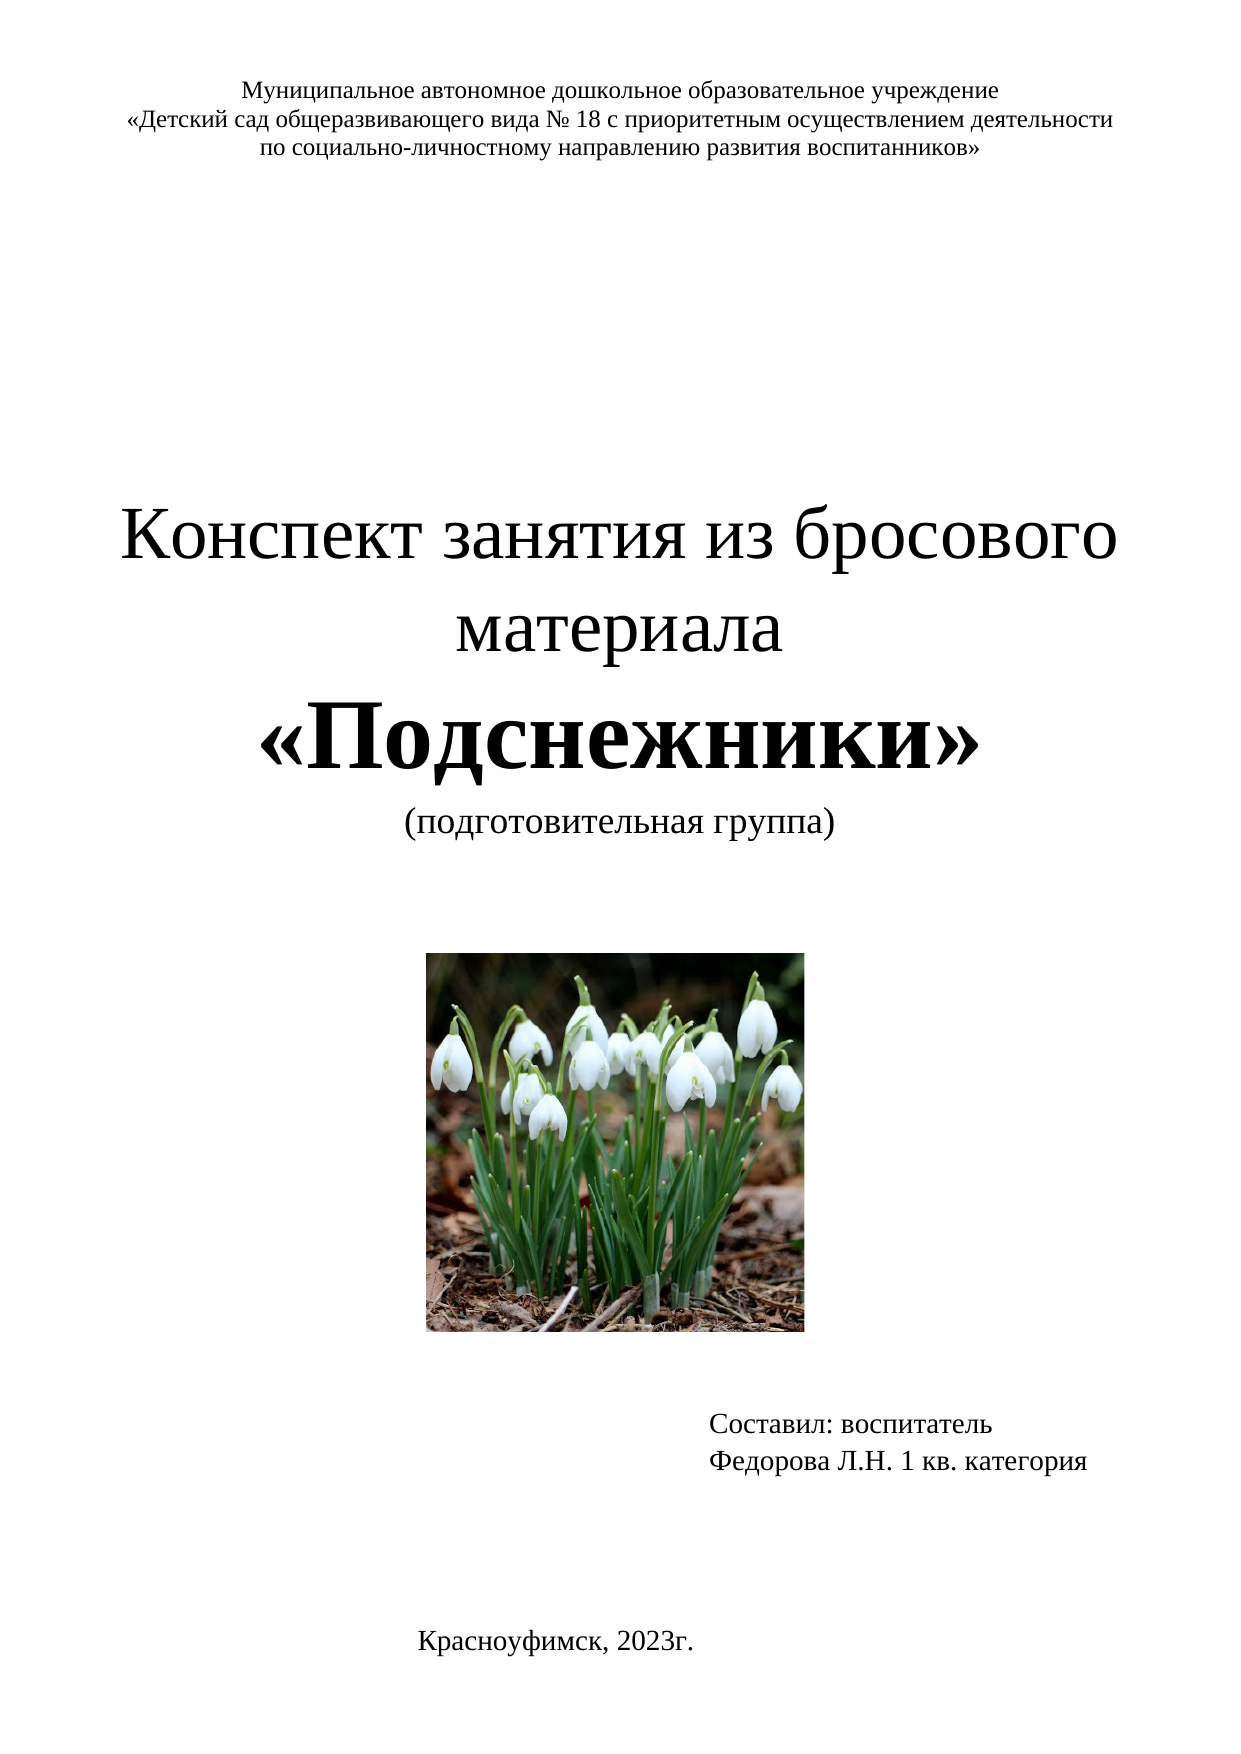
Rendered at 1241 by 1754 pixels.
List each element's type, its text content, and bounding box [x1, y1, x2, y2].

text «Детский сад общеразвивающего вида № 18 с приоритетным осуществлением деятельности [75, 104, 1165, 132]
text Муниципальное автономное дошкольное образовательное учреждение [75, 75, 1165, 104]
text «Подснежники» [74, 675, 1165, 790]
text по социально-личностному направлению развития воспитанников» [75, 132, 1165, 161]
picture [426, 953, 805, 1332]
text Красноуфимск, 2023г. [74, 1623, 1165, 1657]
text Конспект занятия из бросового материала [74, 488, 1165, 668]
text Федорова Л.Н. 1 кв. категория [74, 1443, 1165, 1476]
text (подготовительная группа) [74, 799, 1165, 842]
text Составил: воспитатель [74, 1406, 1165, 1440]
